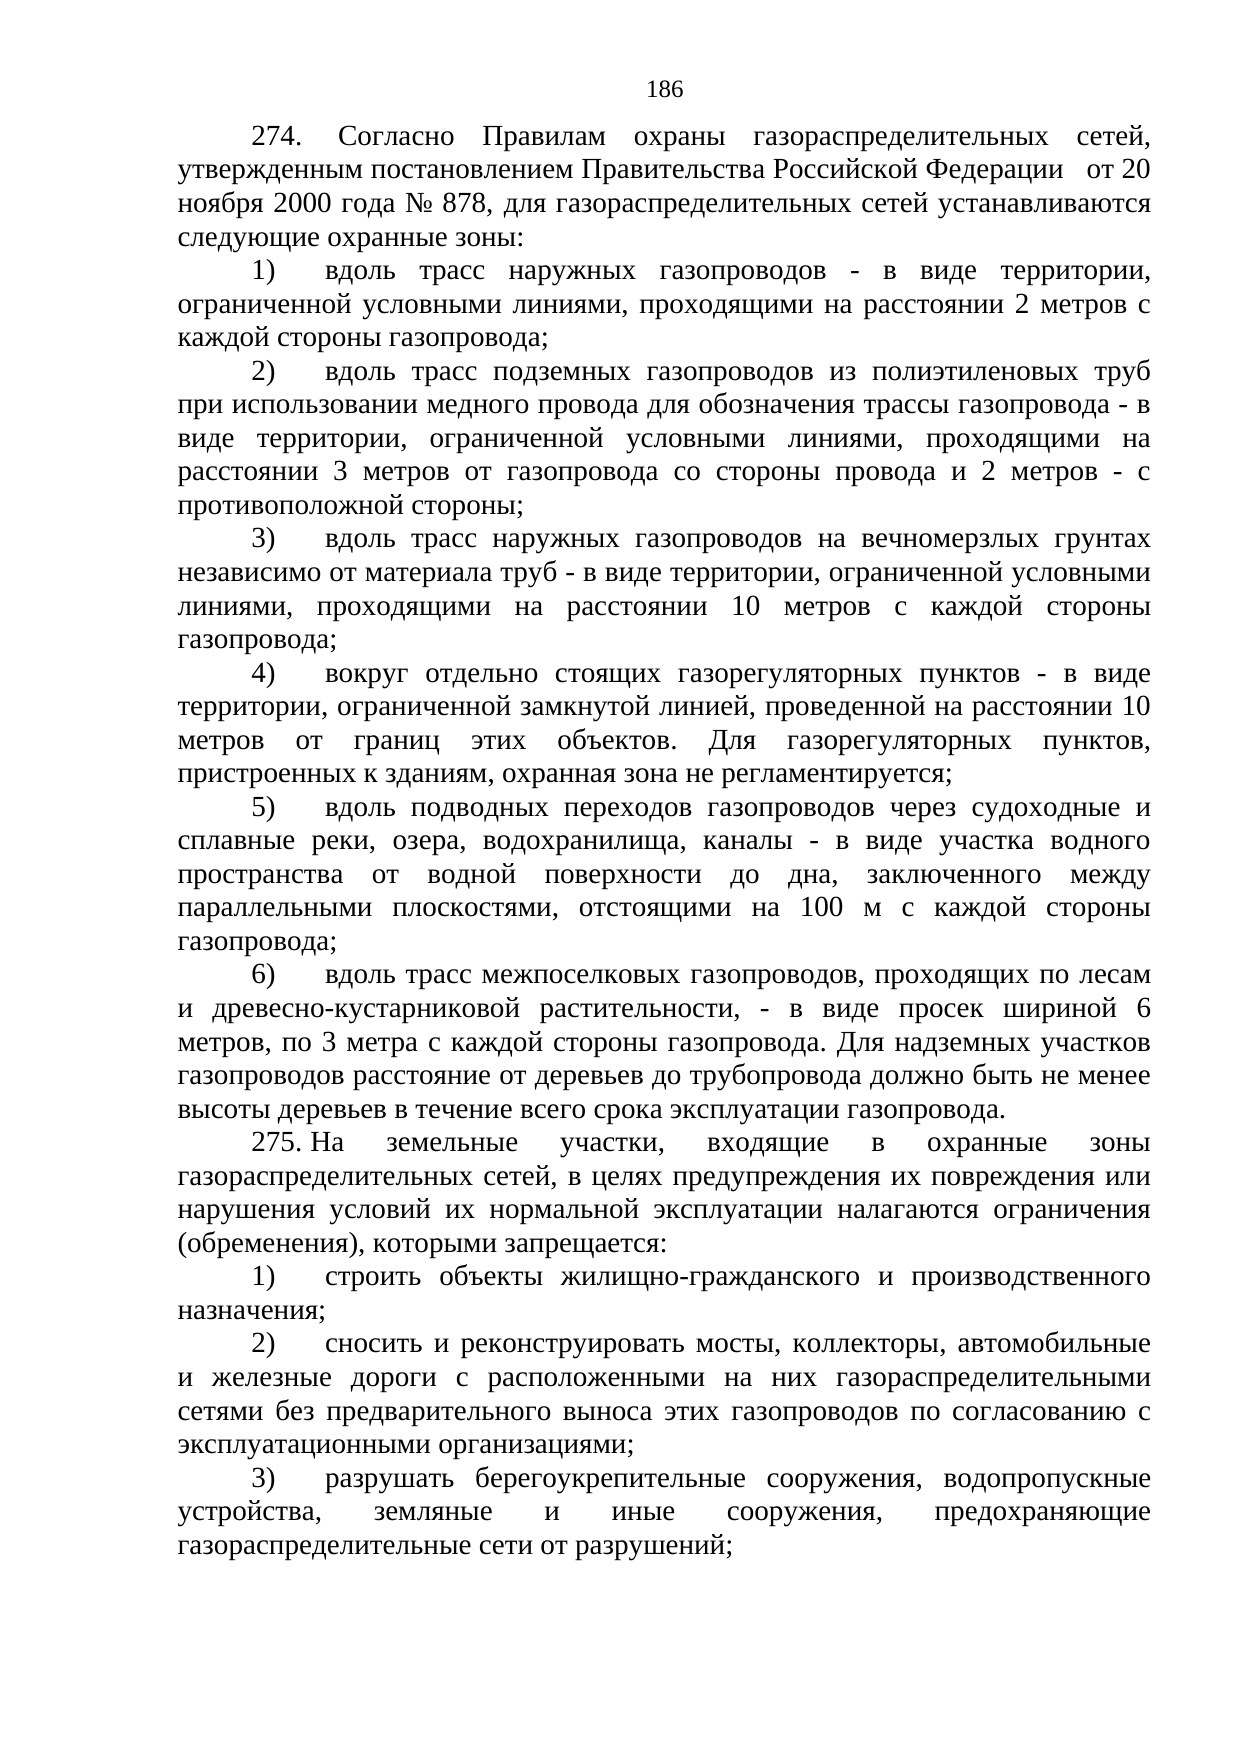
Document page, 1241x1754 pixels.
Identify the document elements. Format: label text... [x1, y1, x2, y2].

list строить объекты жилищно-гражданского и производственного назначения; [177, 1258, 1152, 1326]
list вдоль трасс наружных газопроводов - в виде территории, ограниченной условными линиями, проходящими на расстоянии 2 метров с каждой стороны газопровода; [177, 252, 1152, 353]
list вокруг отдельно стоящих газорегуляторных пунктов - в виде территории, ограниченной замкнутой линией, проведенной на расстоянии 10 метров от границ этих объектов. Для газорегуляторных пунктов, пристроенных к зданиям, охранная зона не регламентируется; [177, 655, 1152, 789]
list вдоль трасс наружных газопроводов на вечномерзлых грунтах независимо от материала труб - в виде территории, ограниченной условными линиями, проходящими на расстоянии 10 метров с каждой стороны газопровода; [177, 521, 1152, 655]
list На земельные участки, входящие в охранные зоны газораспределительных сетей, в целях предупреждения их повреждения или нарушения условий их нормальной эксплуатации налагаются ограничения (обременения), которыми запрещается: [177, 1124, 1152, 1258]
list сносить и реконструировать мосты, коллекторы, автомобильные и железные дороги с расположенными на них газораспределительными сетями без предварительного выноса этих газопроводов по согласованию с эксплуатационными организациями; [177, 1326, 1152, 1460]
list вдоль подводных переходов газопроводов через судоходные и сплавные реки, озера, водохранилища, каналы - в виде участка водного пространства от водной поверхности до дна, заключенного между параллельными плоскостями, отстоящими на 100 м с каждой стороны газопровода; [177, 789, 1152, 957]
list вдоль трасс межпоселковых газопроводов, проходящих по лесам и древесно-кустарниковой растительности, - в виде просек шириной 6 метров, по 3 метра с каждой стороны газопровода. Для надземных участков газопроводов расстояние от деревьев до трубопровода должно быть не менее высоты деревьев в течение всего срока эксплуатации газопровода. [177, 957, 1152, 1124]
list Согласно Правилам охраны газораспределительных сетей, утвержденным постановлением Правительства Российской Федерации от № 878, для газораспределительных сетей устанавливаются следующие охранные зоны: [177, 118, 1152, 252]
list вдоль трасс подземных газопроводов из полиэтиленовых труб при использовании медного провода для обозначения трассы газопровода - в виде территории, ограниченной условными линиями, проходящими на расстоянии 3 метров от газопровода со стороны провода и 2 метров - с противоположной стороны; [177, 353, 1152, 521]
list разрушать берегоукрепительные сооружения, водопропускные устройства, земляные и иные сооружения, предохраняющие газораспределительные сети от разрушений; [177, 1460, 1152, 1560]
